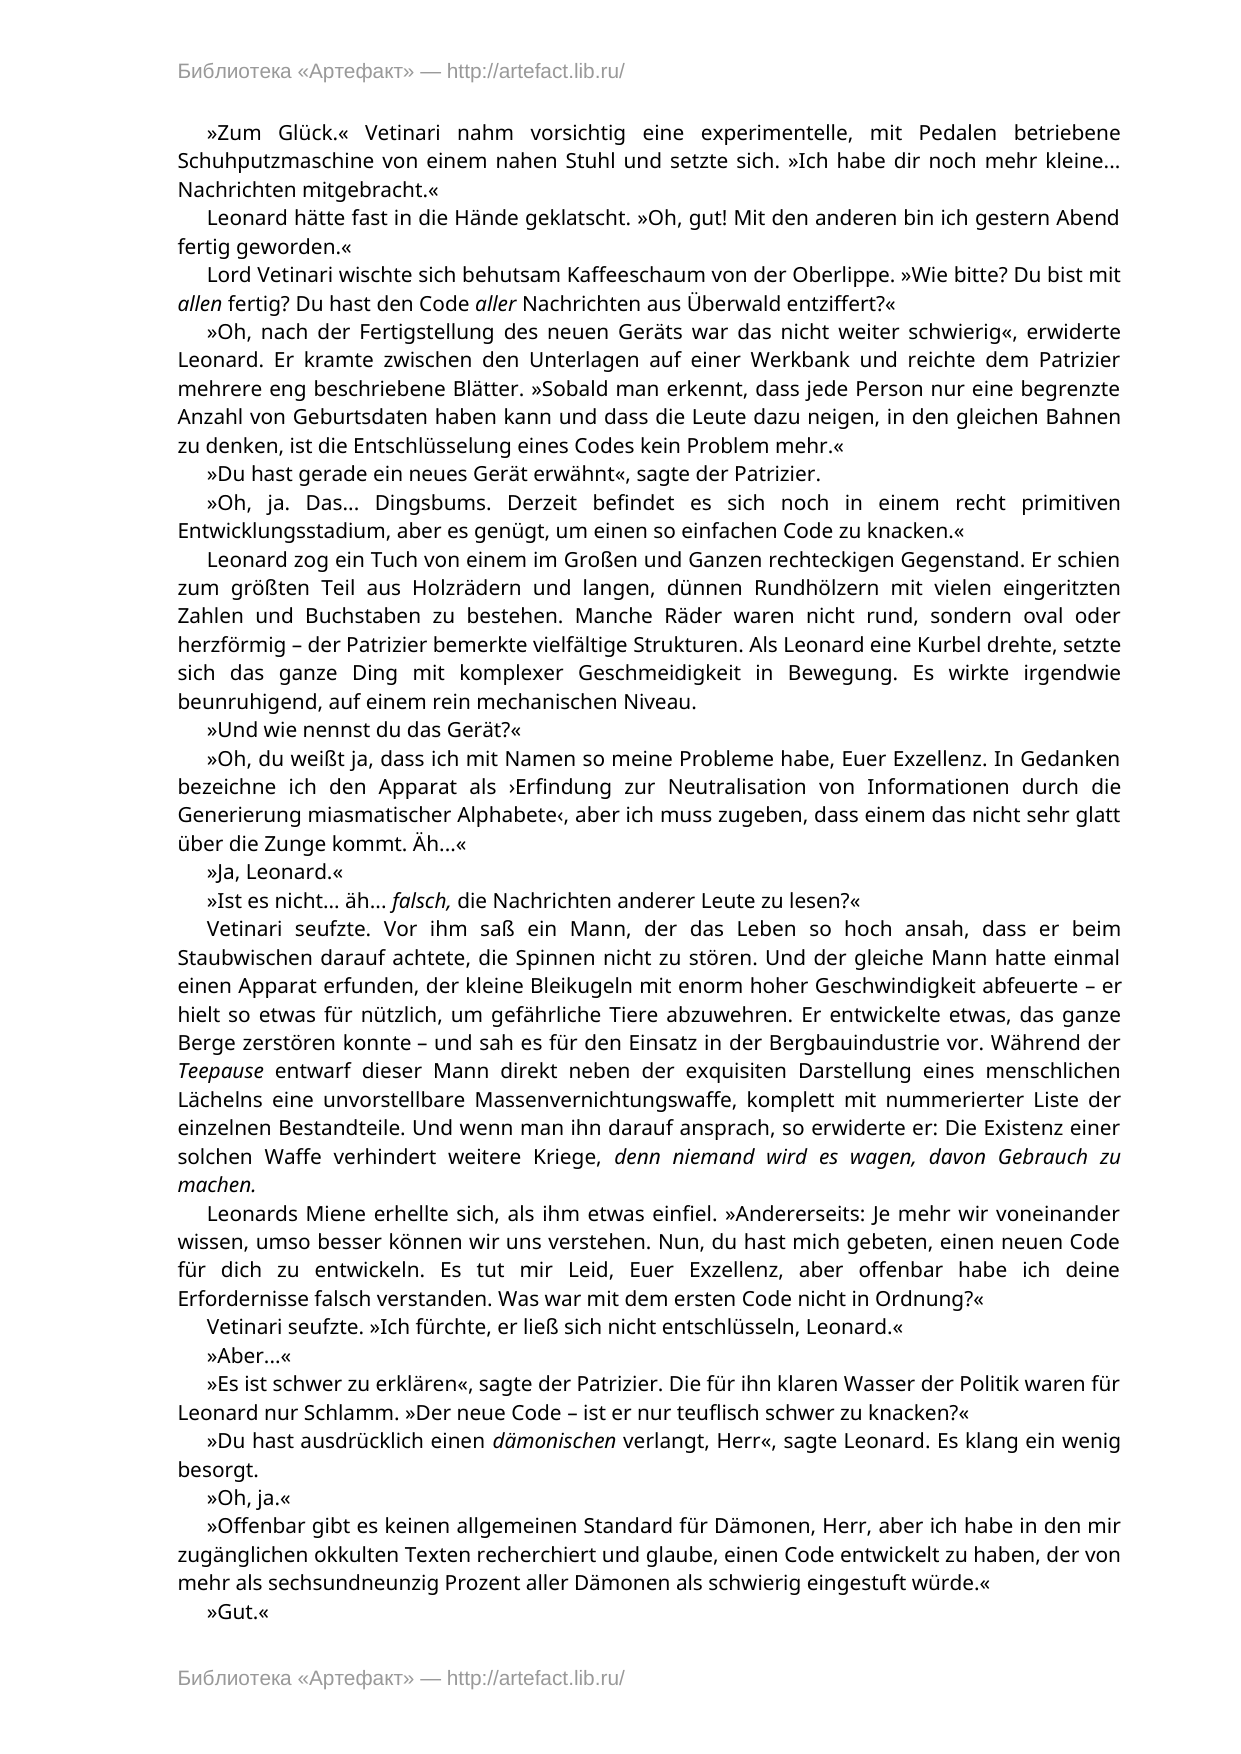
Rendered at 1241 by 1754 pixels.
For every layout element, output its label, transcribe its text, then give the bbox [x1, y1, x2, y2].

text »Aber...« [177, 1341, 1122, 1369]
text Lord Vetinari wischte sich behutsam Kaffeeschaum von der Oberlippe. »Wie bitte? Du bist mit allen fertig? Du hast den Code aller Nachrichten aus Überwald entziffert?« [177, 260, 1122, 317]
text »Oh, nach der Fertigstellung des neuen Geräts war das nicht weiter schwierig«, erwiderte Leonard. Er kramte zwischen den Unterlagen auf einer Werkbank und reichte dem Patrizier mehrere eng beschriebene Blätter. »Sobald man erkennt, dass jede Person nur eine begrenzte Anzahl von Geburtsdaten haben kann und dass die Leute dazu neigen, in den gleichen Bahnen zu denken, ist die Entschlüsselung eines Codes kein Problem mehr.« [177, 317, 1122, 459]
text »Und wie nennst du das Gerät?« [177, 715, 1122, 744]
text »Offenbar gibt es keinen allgemeinen Standard für Dämonen, Herr, aber ich habe in den mir zugänglichen okkulten Texten recherchiert und glaube, einen Code entwickelt zu haben, der von mehr als sechsundneunzig Prozent aller Dämonen als schwierig eingestuft würde.« [177, 1512, 1122, 1597]
text Vetinari seufzte. »Ich fürchte, er ließ sich nicht entschlüsseln, Leonard.« [177, 1312, 1122, 1341]
text »Du hast gerade ein neues Gerät erwähnt«, sagte der Patrizier. [177, 459, 1122, 488]
text »Ist es nicht... äh... falsch, die Nachrichten anderer Leute zu lesen?« [177, 886, 1122, 914]
text »Ja, Leonard.« [177, 857, 1122, 886]
text »Oh, ja. Das... Dingsbums. Derzeit befindet es sich noch in einem recht primitiven Entwicklungsstadium, aber es genügt, um einen so einfachen Code zu knacken.« [177, 488, 1122, 545]
text »Gut.« [177, 1597, 1122, 1625]
text Leonard hätte fast in die Hände geklatscht. »Oh, gut! Mit den anderen bin ich gestern Abend fertig geworden.« [177, 203, 1122, 260]
text Leonards Miene erhellte sich, als ihm etwas einfiel. »Andererseits: Je mehr wir voneinander wissen, umso besser können wir uns verstehen. Nun, du hast mich gebeten, einen neuen Code für dich zu entwickeln. Es tut mir Leid, Euer Exzellenz, aber offenbar habe ich deine Erfordernisse falsch verstanden. Was war mit dem ersten Code nicht in Ordnung?« [177, 1199, 1122, 1312]
text »Oh, ja.« [177, 1483, 1122, 1512]
text Leonard zog ein Tuch von einem im Großen und Ganzen rechteckigen Gegenstand. Er schien zum größten Teil aus Holzrädern und langen, dünnen Rundhölzern mit vielen eingeritzten Zahlen und Buchstaben zu bestehen. Manche Räder waren nicht rund, sondern oval oder herzförmig – der Patrizier bemerkte vielfältige Strukturen. Als Leonard eine Kurbel drehte, setzte sich das ganze Ding mit komplexer Geschmeidigkeit in Bewegung. Es wirkte irgendwie beunruhigend, auf einem rein mechanischen Niveau. [177, 545, 1122, 715]
text »Oh, du weißt ja, dass ich mit Namen so meine Probleme habe, Euer Exzellenz. In Gedanken bezeichne ich den Apparat als ›Erfindung zur Neutralisation von Informationen durch die Generierung miasmatischer Alphabete‹, aber ich muss zugeben, dass einem das nicht sehr glatt über die Zunge kommt. Äh...« [177, 744, 1122, 857]
text »Zum Glück.« Vetinari nahm vorsichtig eine experimentelle, mit Pedalen betriebene Schuhputzmaschine von einem nahen Stuhl und setzte sich. »Ich habe dir noch mehr kleine... Nachrichten mitgebracht.« [177, 118, 1122, 203]
text Vetinari seufzte. Vor ihm saß ein Mann, der das Leben so hoch ansah, dass er beim Staubwischen darauf achtete, die Spinnen nicht zu stören. Und der gleiche Mann hatte einmal einen Apparat erfunden, der kleine Bleikugeln mit enorm hoher Geschwindigkeit abfeuerte – er hielt so etwas für nützlich, um gefährliche Tiere abzuwehren. Er entwickelte etwas, das ganze Berge zerstören konnte – und sah es für den Einsatz in der Bergbauindustrie vor. Während der Teepause entwarf dieser Mann direkt neben der exquisiten Darstellung eines menschlichen Lächelns eine unvorstellbare Massenvernichtungswaffe, komplett mit nummerierter Liste der einzelnen Bestandteile. Und wenn man ihn darauf ansprach, so erwiderte er: Die Existenz einer solchen Waffe verhindert weitere Kriege, denn niemand wird es wagen, davon Gebrauch zu machen. [177, 914, 1122, 1199]
text »Es ist schwer zu erklären«, sagte der Patrizier. Die für ihn klaren Wasser der Politik waren für Leonard nur Schlamm. »Der neue Code – ist er nur teuflisch schwer zu knacken?« [177, 1369, 1122, 1426]
text »Du hast ausdrücklich einen dämonischen verlangt, Herr«, sagte Leonard. Es klang ein wenig besorgt. [177, 1426, 1122, 1483]
